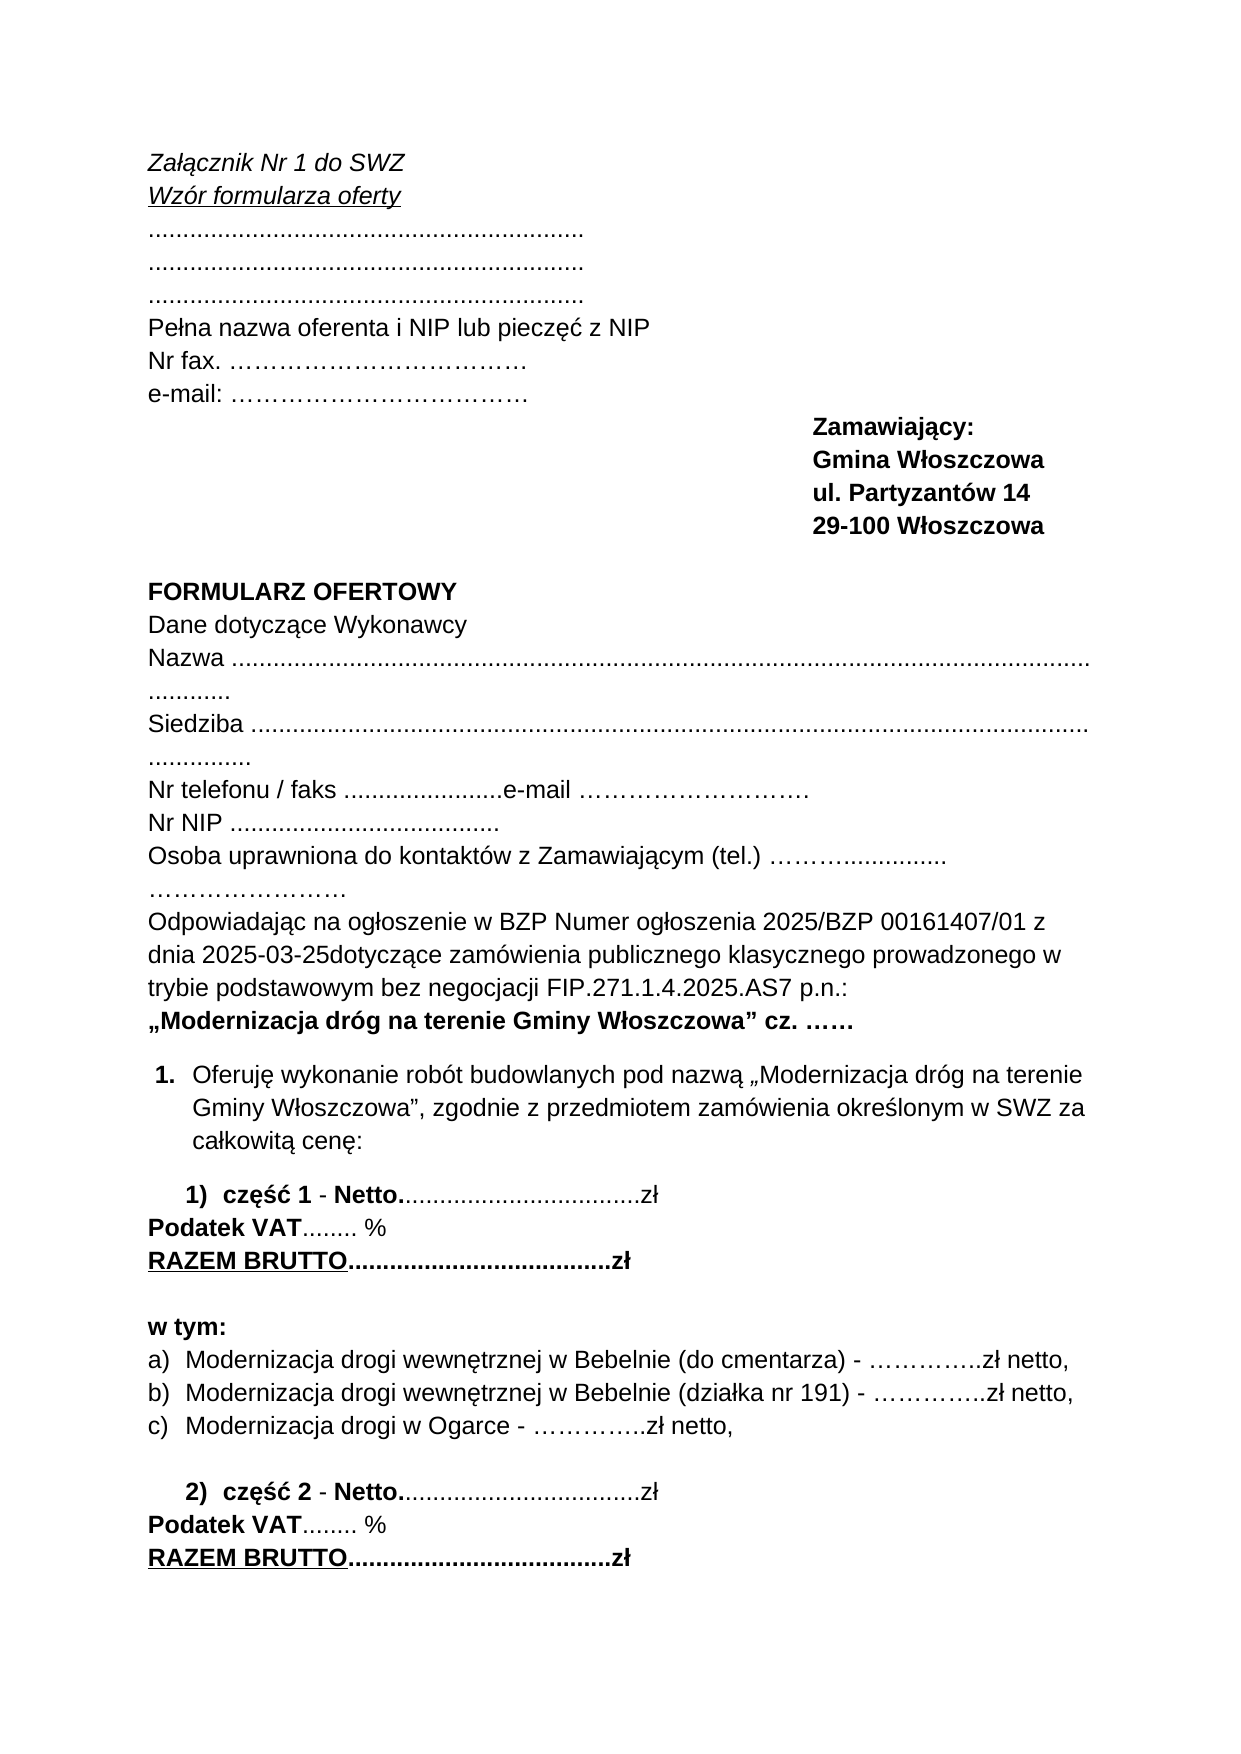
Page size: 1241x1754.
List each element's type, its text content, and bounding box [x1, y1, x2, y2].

text e-mail: ……………………………… [148, 379, 1093, 407]
text Dane dotyczące Wykonawcy [148, 610, 1093, 639]
text Nazwa ........................................................................................................................................ [148, 643, 1093, 705]
text Nr telefonu / faks .......................e-mail ………………………. [148, 775, 1093, 804]
text ............................................................... [148, 280, 1093, 308]
list Modernizacja drogi w Ogarce - …………..zł netto, [148, 1411, 1093, 1440]
text Podatek VAT........ % [148, 1213, 1093, 1242]
text RAZEM BRUTTO......................................zł [148, 1246, 1093, 1275]
list Modernizacja drogi wewnętrznej w Bebelnie (do cmentarza) - …………..zł netto, [148, 1345, 1093, 1374]
text Nr NIP ....................................... [148, 808, 1093, 837]
text Podatek VAT........ % [148, 1510, 1093, 1539]
text Osoba uprawniona do kontaktów z Zamawiającym (tel.) ………...............…………………… [148, 841, 1093, 903]
text Wzór formularza oferty [148, 181, 1093, 209]
text Załącznik Nr 1 do SWZ [148, 148, 1093, 176]
text ul. Partyzantów 14 [812, 478, 1093, 507]
list Oferuję wykonanie robót budowlanych pod nazwą „Modernizacja dróg na terenie Gminy Włoszczowa”, zgodnie z przedmiotem zamówienia określonym w SWZ za całkowitą cenę: [154, 1060, 1093, 1155]
text Odpowiadając na ogłoszenie w BZP Numer ogłoszenia 2025/BZP 00161407/01 z dnia 2025-03-25dotyczące zamówienia publicznego klasycznego prowadzonego w trybie podstawowym bez negocjacji FIP.271.1.4.2025.AS7 p.n.: [148, 907, 1093, 1002]
list część 2 - Netto...................................zł [185, 1477, 1093, 1506]
text Zamawiający: [812, 412, 1093, 441]
text FORMULARZ OFERTOWY [148, 577, 1093, 606]
text w tym: [148, 1312, 1093, 1341]
text Nr fax. ……………………………… [148, 346, 1093, 374]
text Pełna nazwa oferenta i NIP lub pieczęć z NIP [148, 313, 1093, 341]
text ............................................................... [148, 247, 1093, 275]
text Gmina Włoszczowa [812, 445, 1093, 473]
text Siedziba ........................................................................................................................................ [148, 709, 1093, 771]
text 29-100 Włoszczowa [812, 511, 1093, 539]
text RAZEM BRUTTO......................................zł [148, 1543, 1093, 1572]
text ............................................................... [148, 214, 1093, 242]
list Modernizacja drogi wewnętrznej w Bebelnie (działka nr 191) - …………..zł netto, [148, 1378, 1093, 1407]
list część 1 - Netto...................................zł [185, 1180, 1093, 1209]
text „Modernizacja dróg na terenie Gminy Włoszczowa” cz. …… [148, 1006, 1093, 1035]
